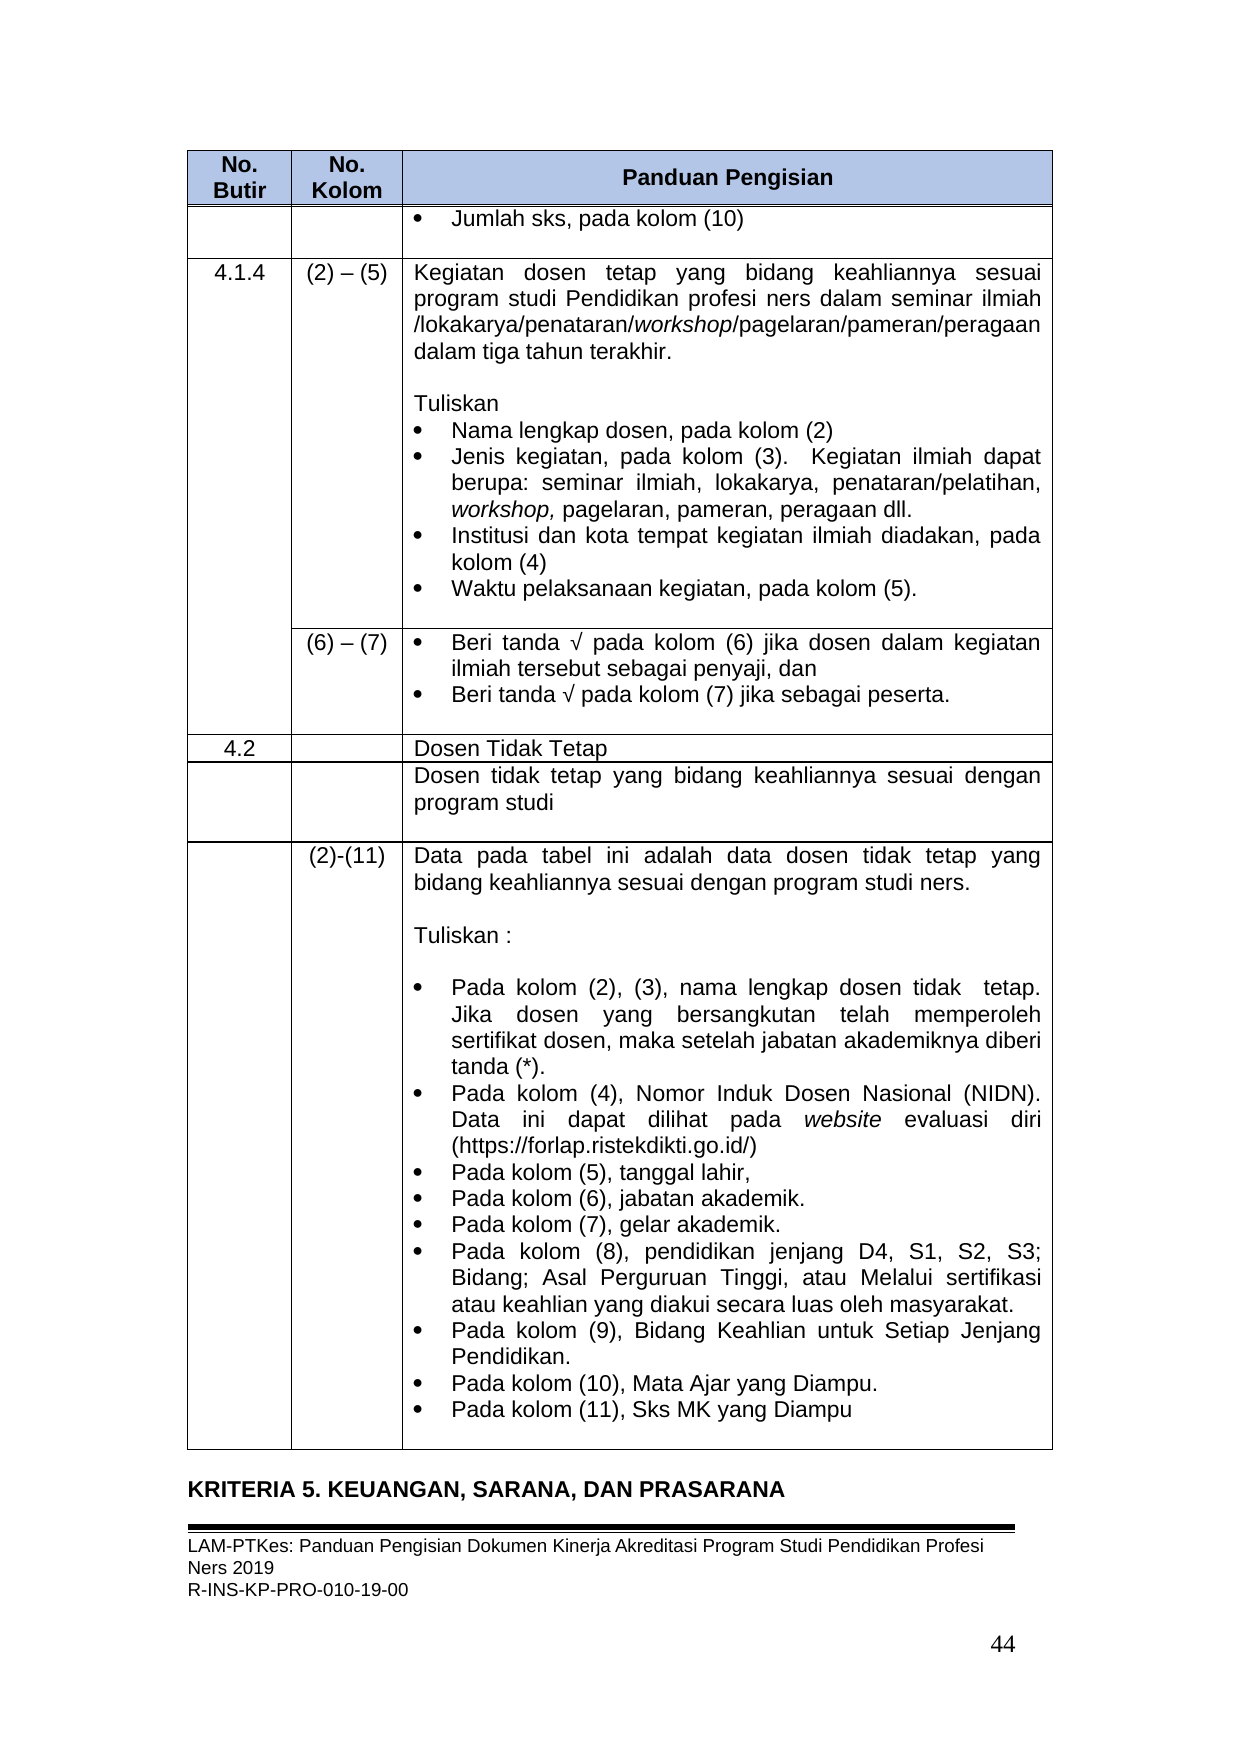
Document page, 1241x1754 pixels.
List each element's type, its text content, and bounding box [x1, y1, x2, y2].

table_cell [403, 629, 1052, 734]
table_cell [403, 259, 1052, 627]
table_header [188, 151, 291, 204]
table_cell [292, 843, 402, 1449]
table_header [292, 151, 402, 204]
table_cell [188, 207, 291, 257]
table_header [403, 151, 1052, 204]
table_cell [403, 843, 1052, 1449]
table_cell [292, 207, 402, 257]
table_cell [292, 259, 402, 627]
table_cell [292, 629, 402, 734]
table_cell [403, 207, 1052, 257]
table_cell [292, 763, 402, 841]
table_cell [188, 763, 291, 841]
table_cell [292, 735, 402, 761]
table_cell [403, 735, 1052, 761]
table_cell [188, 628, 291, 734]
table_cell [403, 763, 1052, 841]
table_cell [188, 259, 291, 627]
text KRITERIA 5. KEUANGAN, SARANA, dan PRASARANA [187, 1476, 1053, 1502]
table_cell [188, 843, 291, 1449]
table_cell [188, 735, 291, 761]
